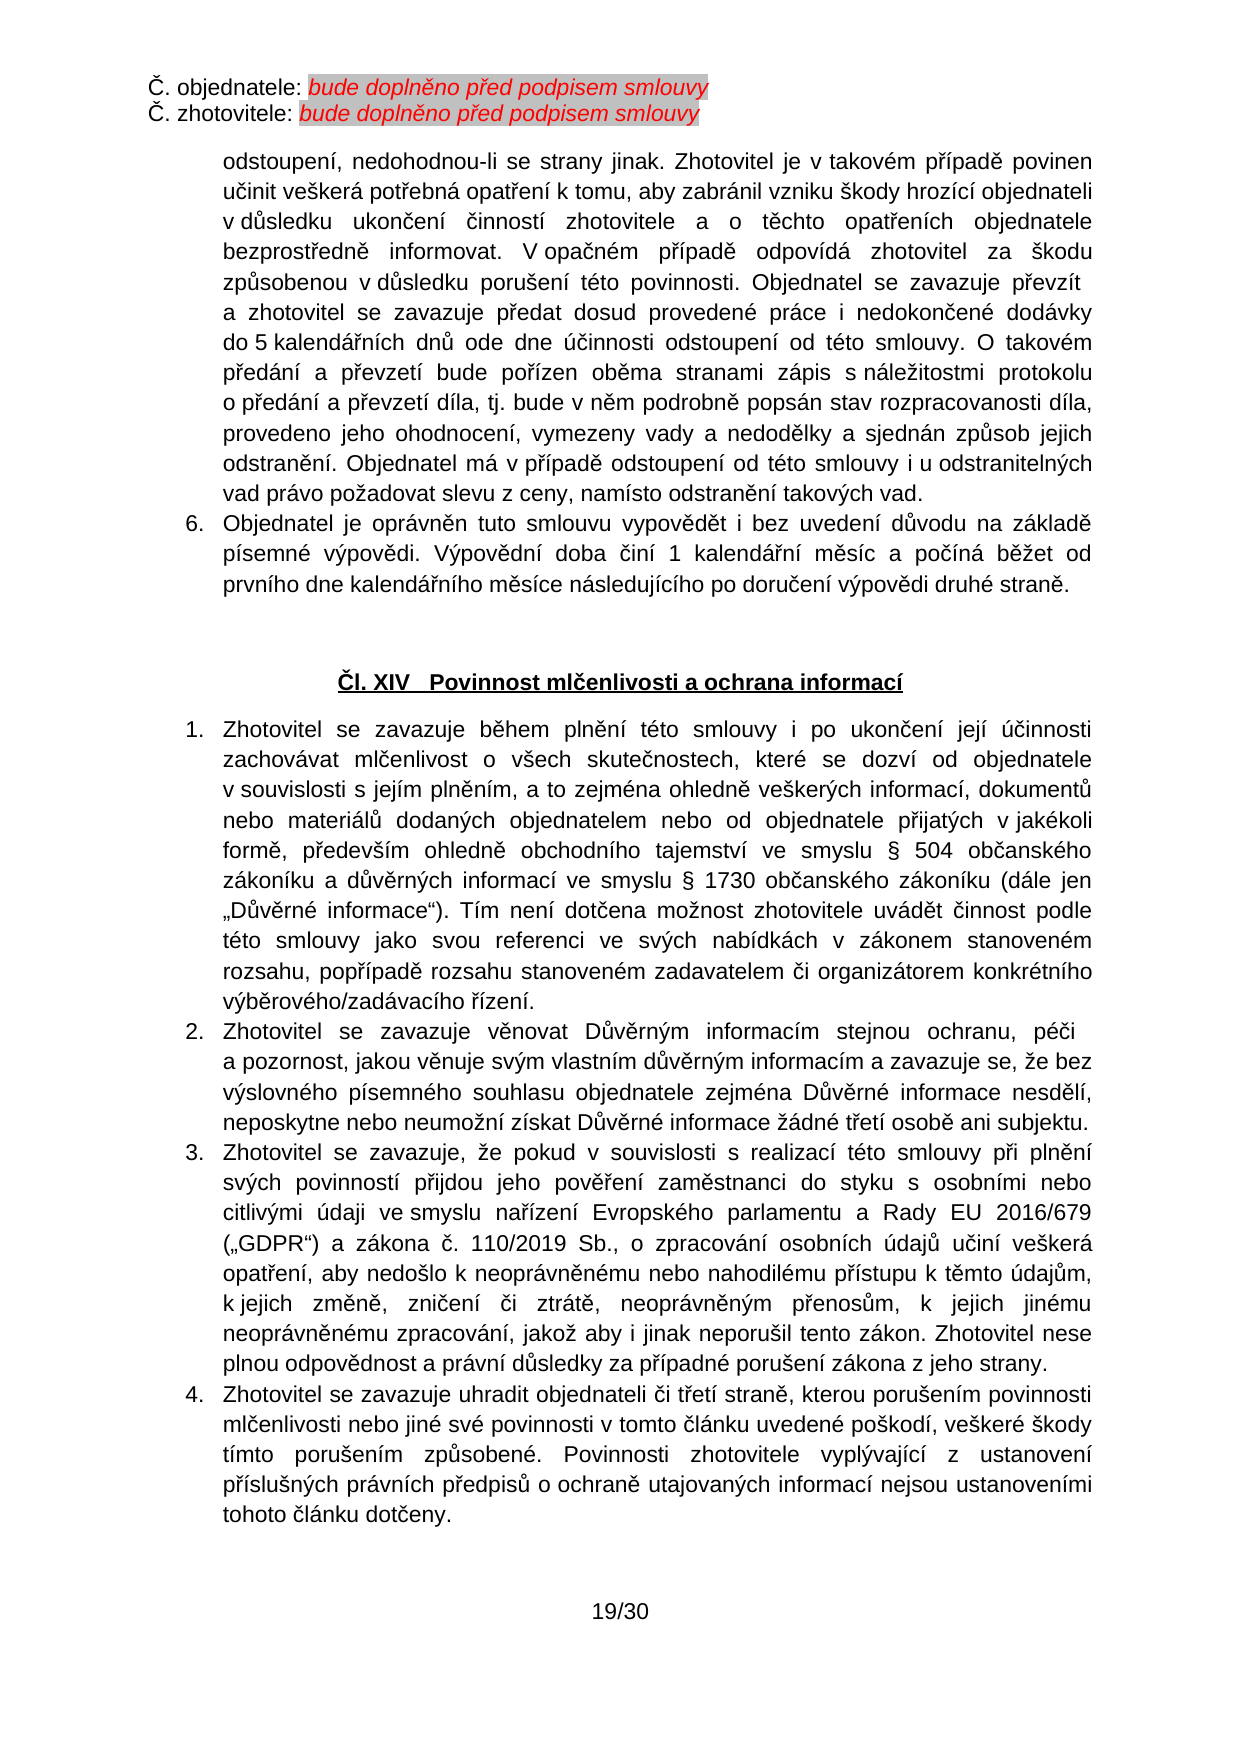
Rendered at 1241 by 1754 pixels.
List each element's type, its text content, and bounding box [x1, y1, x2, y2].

list Objednatel je oprávněn tuto smlouvu vypovědět i bez uvedení důvodu na základě písemné výpovědi. Výpovědní doba činí 1 kalendářní měsíc a počíná běžet od prvního dne kalendářního měsíce následujícího po doručení výpovědi druhé straně. [185, 510, 1093, 597]
list Zhotovitel se zavazuje, že pokud v souvislosti s realizací této smlouvy při plnění svých povinností přijdou jeho pověření zaměstnanci do styku s osobními nebo citlivými údaji ve smyslu nařízení Evropského parlamentu a Rady EU 2016/679 („GDPR“) a zákona č. 110/2019 Sb., o zpracování osobních údajů učiní veškerá opatření, aby nedošlo k neoprávněnému nebo nahodilému přístupu k těmto údajům, k jejich změně, zničení či ztrátě, neoprávněným přenosům, k jejich jinému neoprávněnému zpracování, jakož aby i jinak neporušil tento zákon. Zhotovitel nese plnou odpovědnost a právní důsledky za případné porušení zákona z jeho strany. [185, 1139, 1093, 1377]
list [185, 148, 1093, 506]
list Zhotovitel se zavazuje během plnění této smlouvy i po ukončení její účinnosti zachovávat mlčenlivost o všech skutečnostech, které se dozví od objednatele v souvislosti s jejím plněním, a to zejména ohledně veškerých informací, dokumentů nebo materiálů dodaných objednatelem nebo od objednatele přijatých v jakékoli formě, především ohledně obchodního tajemství ve smyslu § 504 občanského zákoníku a důvěrných informací ve smyslu § 1730 občanského zákoníku (dále jen „Důvěrné informace“). Tím není dotčena možnost zhotovitele uvádět činnost podle této smlouvy jako svou referenci ve svých nabídkách v zákonem stanoveném rozsahu, popřípadě rozsahu stanoveném zadavatelem či organizátorem konkrétního výběrového/zadávacího řízení. [185, 716, 1093, 1014]
list Zhotovitel se zavazuje uhradit objednateli či třetí straně, kterou porušením povinnosti mlčenlivosti nebo jiné své povinnosti v tomto článku uvedené poškodí, veškeré škody tímto porušením způsobené. Povinnosti zhotovitele vyplývající z ustanovení příslušných právních předpisů o ochraně utajovaných informací nejsou ustanoveními tohoto článku dotčeny. [185, 1381, 1093, 1528]
list Zhotovitel se zavazuje věnovat Důvěrným informacím stejnou ochranu, péči a pozornost, jakou věnuje svým vlastním důvěrným informacím a zavazuje se, že bez výslovného písemného souhlasu objednatele zejména Důvěrné informace nesdělí, neposkytne nebo neumožní získat Důvěrné informace žádné třetí osobě ani subjektu. [185, 1018, 1093, 1135]
text Čl. XIV Povinnost mlčenlivosti a ochrana informací [148, 669, 1093, 695]
